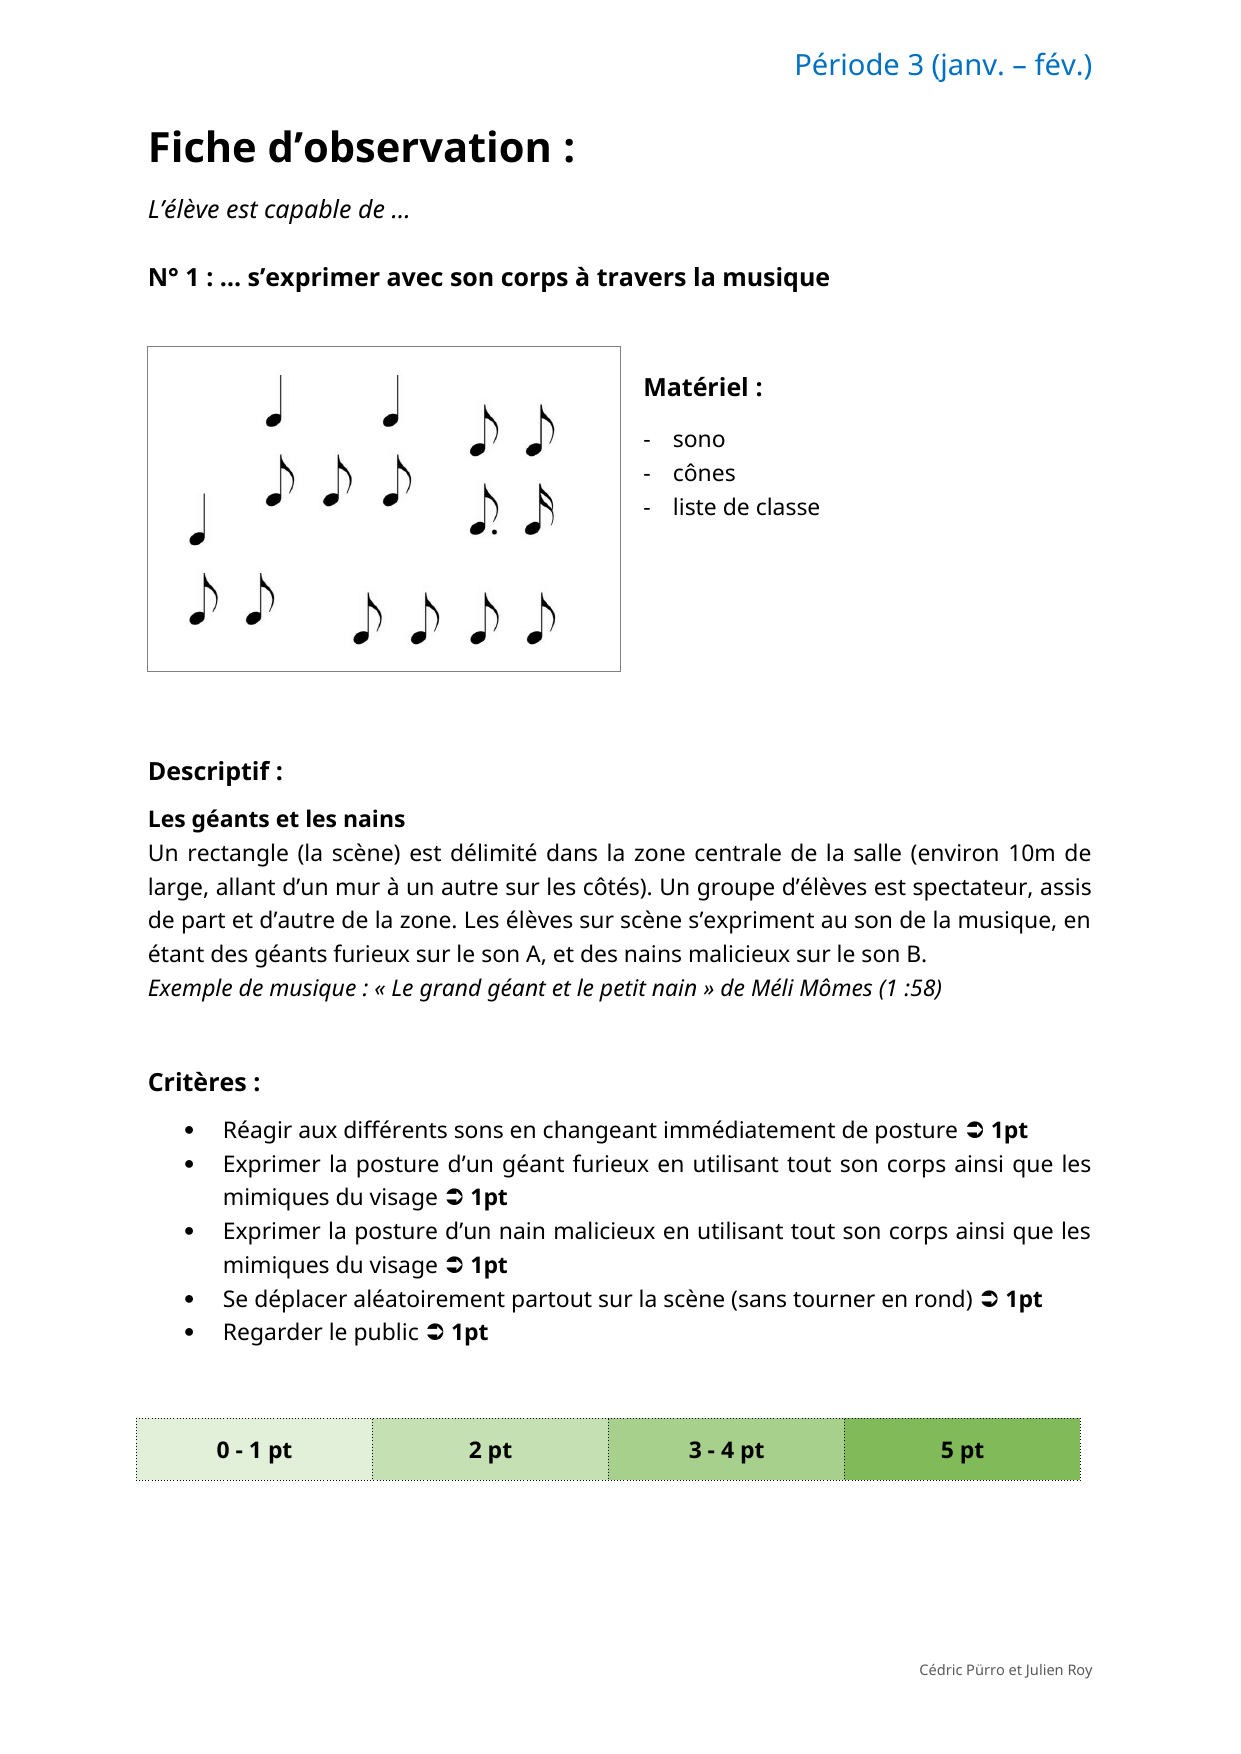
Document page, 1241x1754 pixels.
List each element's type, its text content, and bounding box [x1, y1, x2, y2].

text Descriptif : [148, 754, 1093, 788]
text Les géants et les nains [148, 803, 1093, 834]
text Exemple de musique : « Le grand géant et le petit nain » de Méli Mômes (1 :58) [148, 972, 1093, 1003]
text L’élève est capable de … [148, 192, 1093, 226]
table_header 2 pt [372, 1418, 608, 1480]
list Se déplacer aléatoirement partout sur la scène (sans tourner en rond) 1pt [185, 1282, 1093, 1314]
list Exprimer la posture d’un géant furieux en utilisant tout son corps ainsi que les mimiques du visage 1pt [185, 1147, 1093, 1212]
text Critères : [148, 1064, 1093, 1098]
list Réagir aux différents sons en changeant immédiatement de posture 1pt [185, 1114, 1093, 1145]
list Regarder le public 1pt [185, 1316, 1093, 1347]
table_header 3 - 4 pt [608, 1418, 844, 1480]
text N° 1 : … s’exprimer avec son corps à travers la musique [148, 260, 1093, 294]
text Un rectangle (la scène) est délimité dans la zone centrale de la salle (environ 10m de large, allant d’un mur à un autre sur les côtés). Un groupe d’élèves est spectateur, assis de part et d’autre de la zone. Les élèves sur scène s’expriment au son de la musique, en étant des géants furieux sur le son A, et des nains malicieux sur le son B. [148, 837, 1093, 969]
list Exprimer la posture d’un nain malicieux en utilisant tout son corps ainsi que les mimiques du visage 1pt [185, 1215, 1093, 1280]
table_header 5 pt [844, 1418, 1080, 1480]
text Fiche d’observation : [148, 118, 1093, 175]
table_header 0 - 1 pt [136, 1418, 372, 1480]
